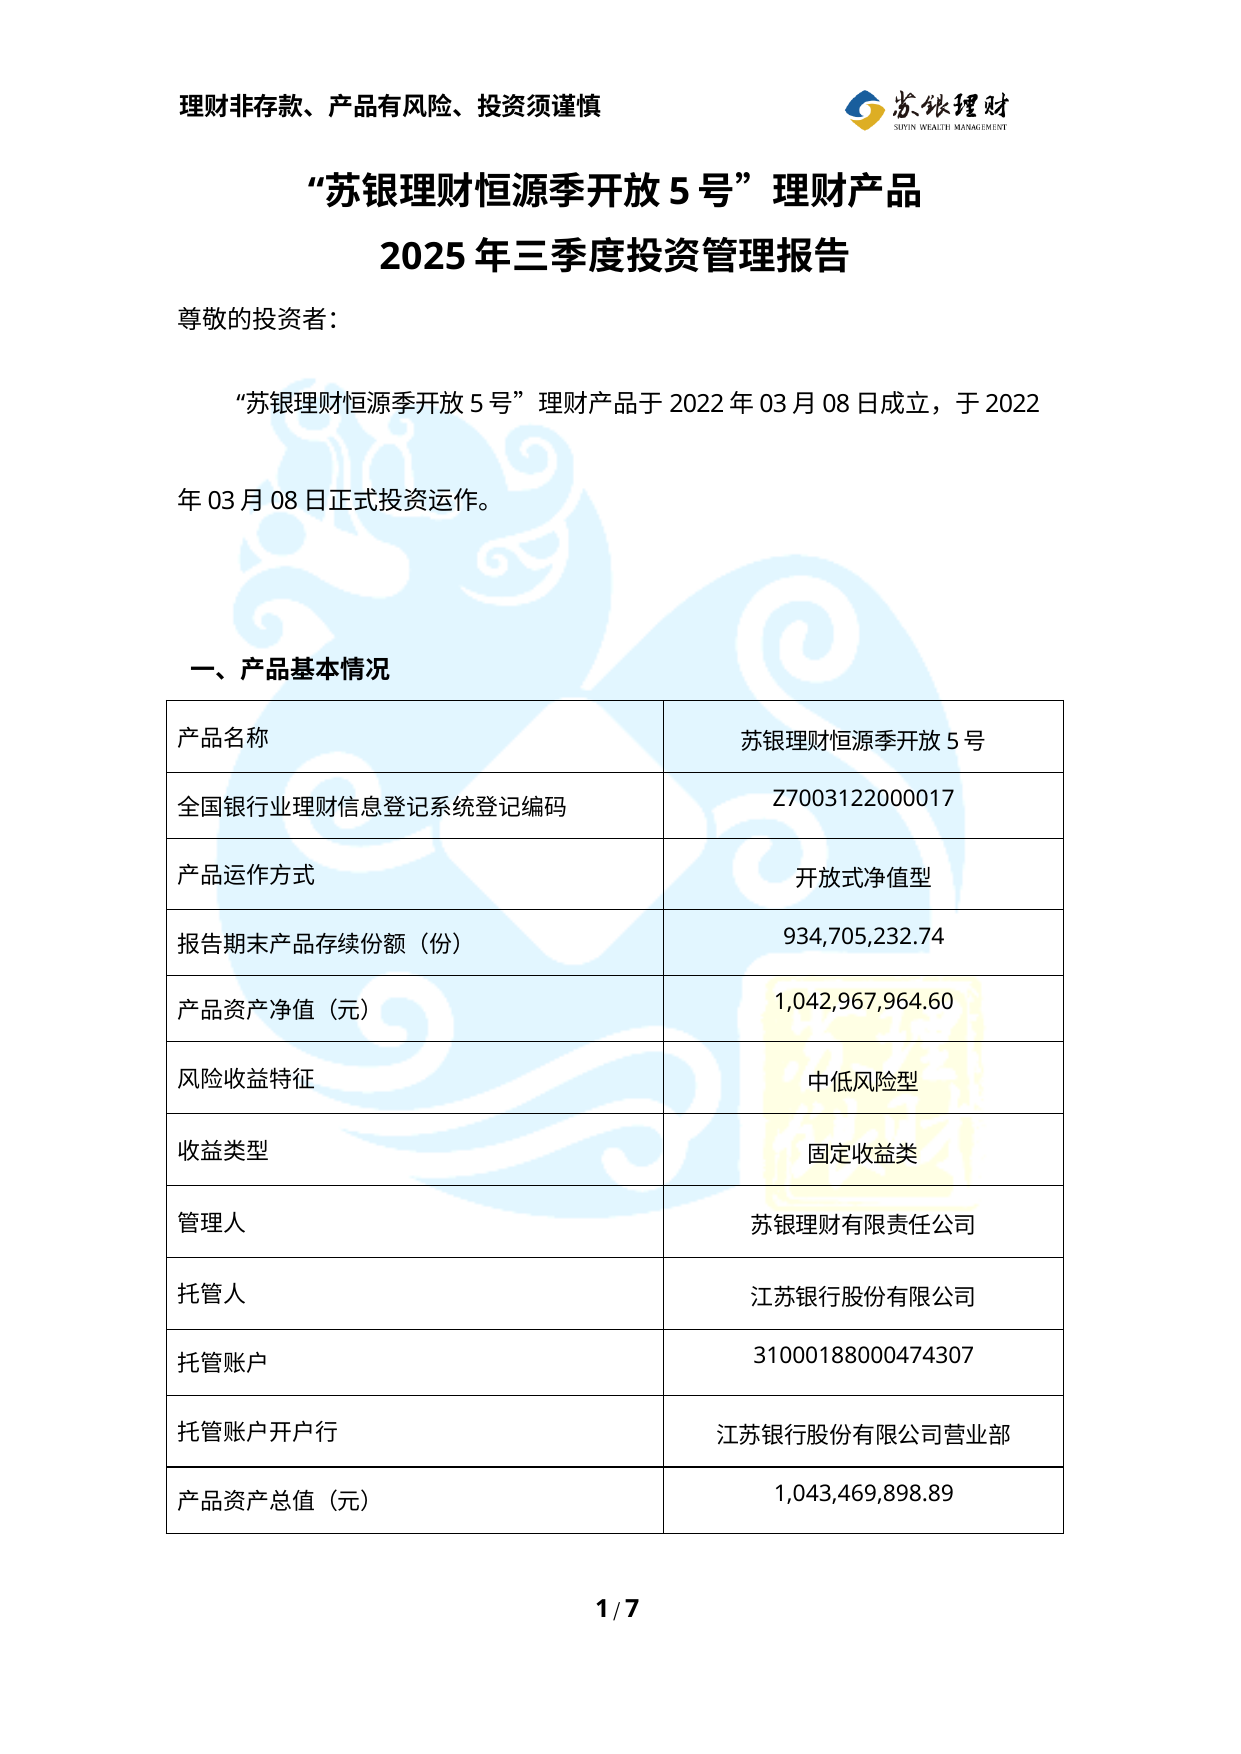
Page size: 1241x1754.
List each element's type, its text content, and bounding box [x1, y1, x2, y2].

table_cell 风险收益特征 [167, 1042, 663, 1113]
table_cell 江苏银行股份有限公司营业部 [664, 1396, 1063, 1466]
table_cell 托管账户开户行 [167, 1396, 663, 1466]
table_cell 中低风险型 [664, 1042, 1063, 1113]
table_header 苏银理财恒源季开放5号 [664, 701, 1063, 772]
table_cell 开放式净值型 [664, 839, 1063, 909]
table_header 产品名称 [167, 701, 663, 772]
table_cell 托管账户 [167, 1330, 663, 1394]
table_cell 固定收益类 [664, 1114, 1063, 1185]
subtitle 一、产品基本情况 [190, 635, 1053, 700]
text 2025年三季度投资管理报告 [177, 221, 1053, 286]
table_cell 产品运作方式 [167, 839, 663, 909]
table_cell 1,043,469,898.89 [664, 1468, 1063, 1532]
table_cell 收益类型 [167, 1114, 663, 1185]
table_cell 31000188000474307 [664, 1330, 1063, 1394]
table_cell 全国银行业理财信息登记系统登记编码 [167, 773, 663, 838]
table_cell Z7003122000017 [664, 773, 1063, 838]
table_cell 产品资产净值（元） [167, 976, 663, 1041]
picture [820, 72, 1039, 143]
text “苏银理财恒源季开放5号”理财产品 [177, 156, 1053, 221]
table_cell 报告期末产品存续份额（份） [167, 910, 663, 975]
text 尊敬的投资者： [177, 286, 1053, 351]
table_cell 1,042,967,964.60 [664, 976, 1063, 1041]
table_cell 江苏银行股份有限公司 [664, 1258, 1063, 1328]
table_cell 管理人 [167, 1186, 663, 1257]
table_cell 托管人 [167, 1258, 663, 1328]
table_cell 产品资产总值（元） [167, 1468, 663, 1532]
table_cell 苏银理财有限责任公司 [664, 1186, 1063, 1257]
text “苏银理财恒源季开放5号”理财产品于 2022年03月08日成立，于2022年03月08日正式投资运作。 [177, 369, 1053, 531]
table_cell 934,705,232.74 [664, 910, 1063, 975]
